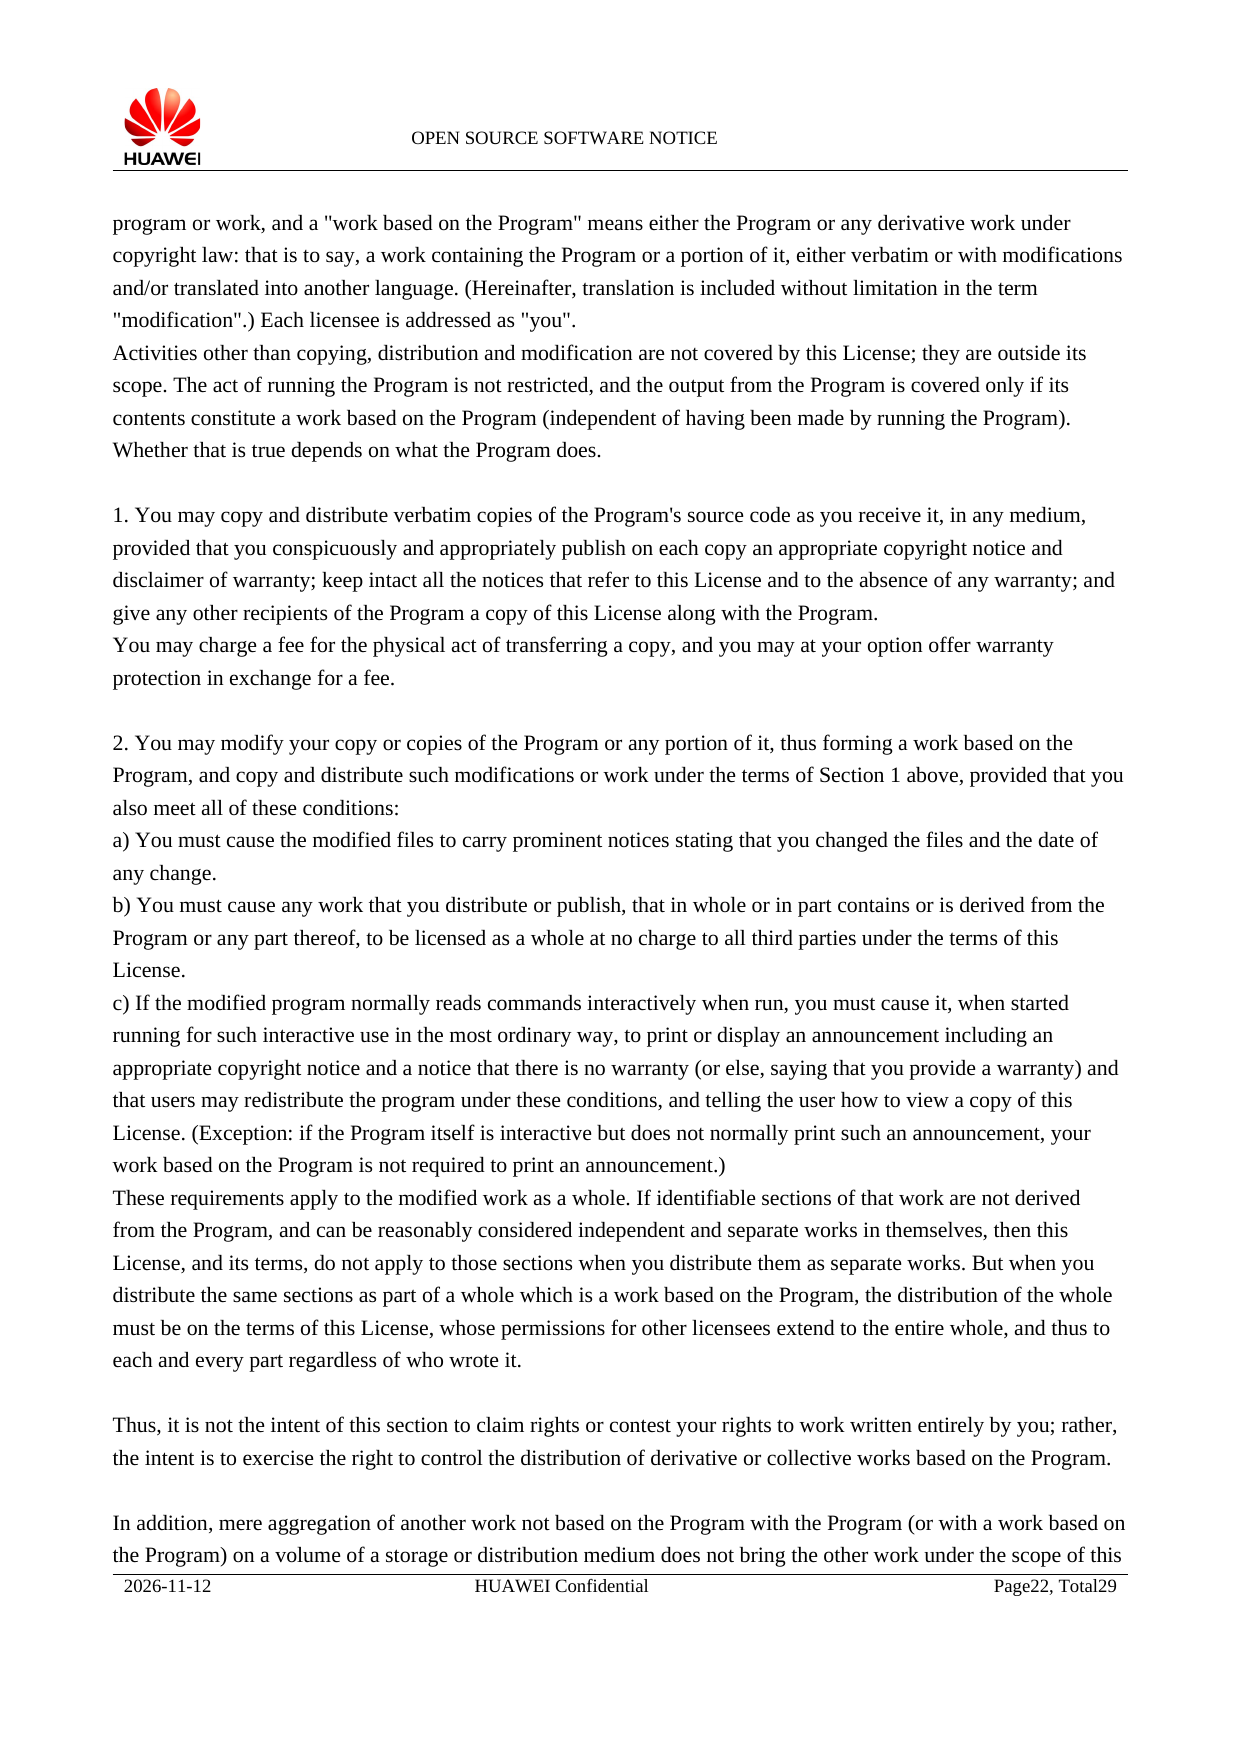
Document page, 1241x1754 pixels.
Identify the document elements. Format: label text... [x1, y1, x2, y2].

picture [124, 88, 201, 165]
